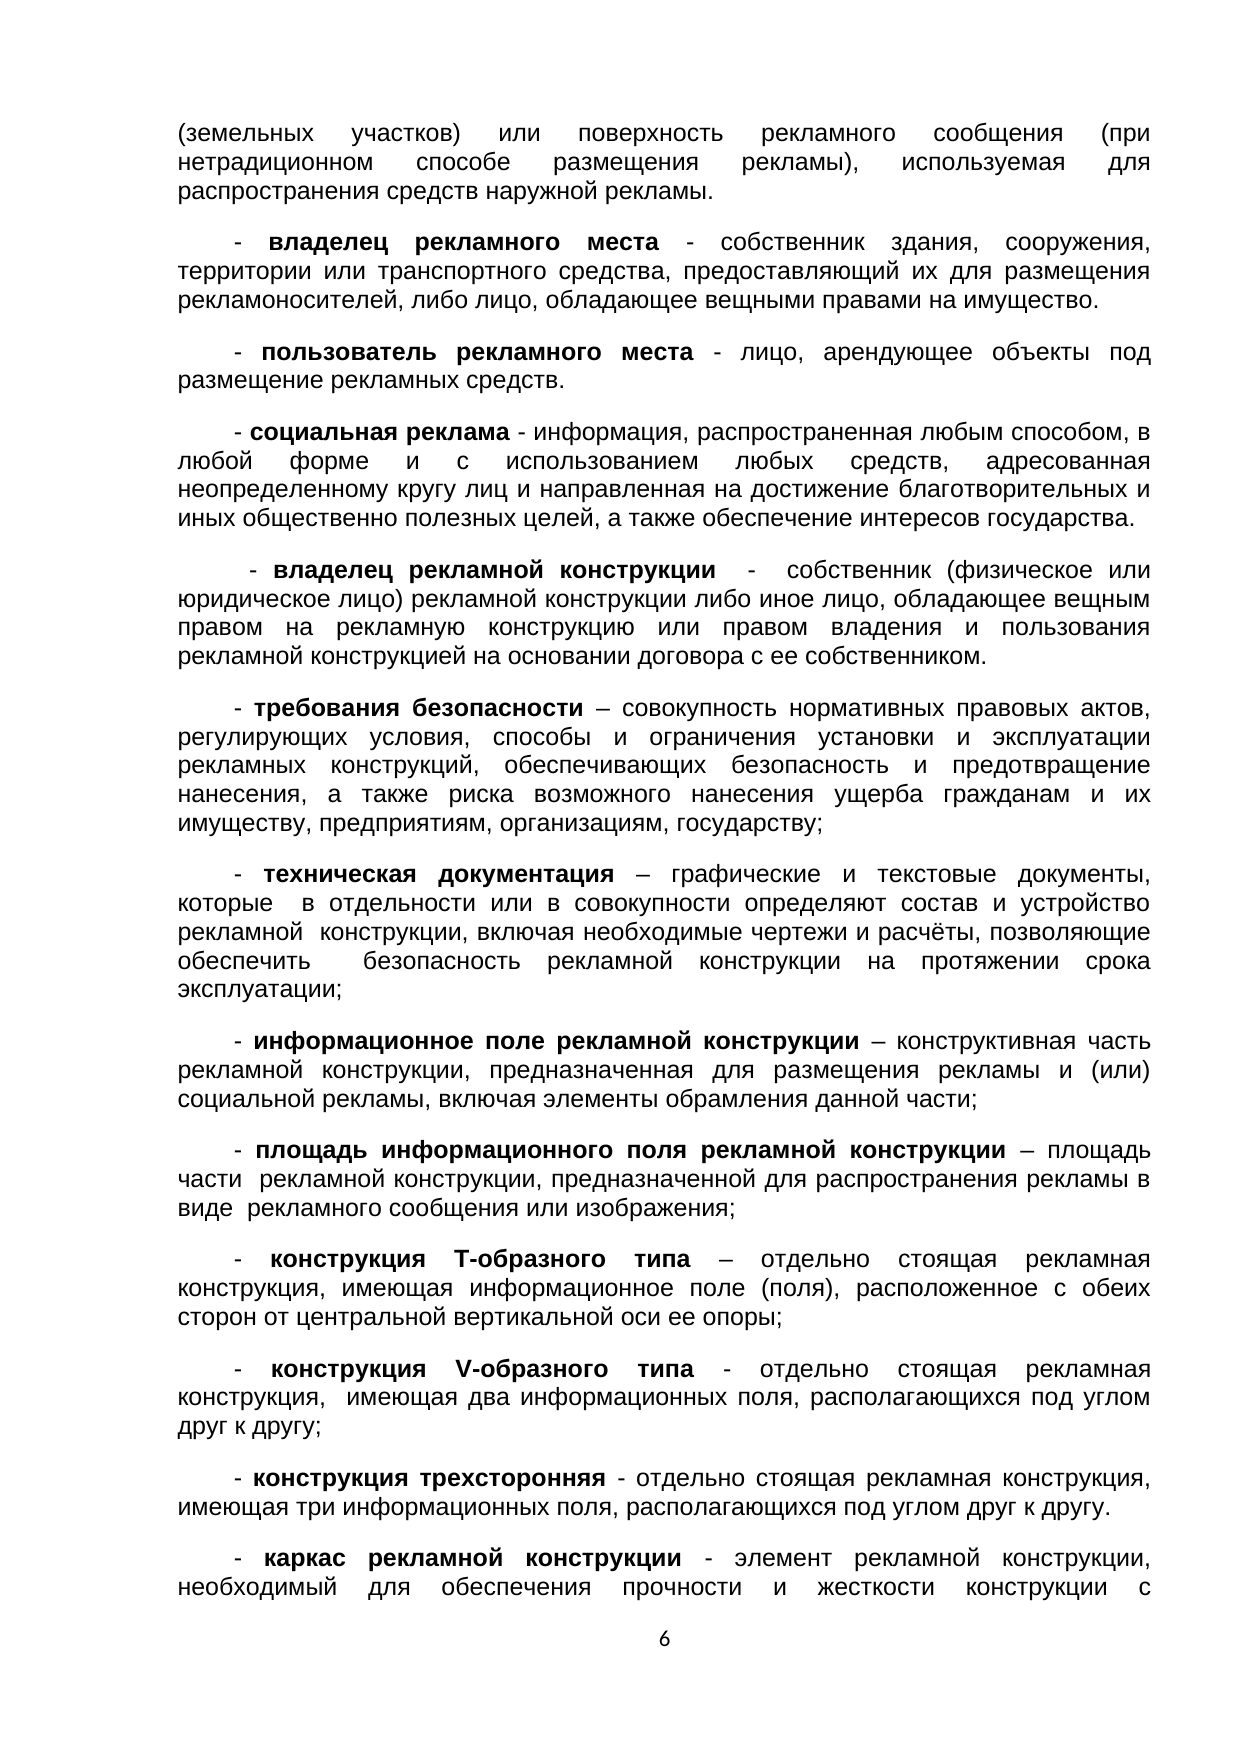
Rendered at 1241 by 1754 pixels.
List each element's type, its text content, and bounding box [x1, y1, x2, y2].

text - требования безопасности – совокупность нормативных правовых актов, регулирующих условия, способы и ограничения установки и эксплуатации рекламных конструкций, обеспечивающих безопасность и предотвращение нанесения, а также риска возможного нанесения ущерба гражданам и их имуществу, предприятиям, организациям, государству; [177, 693, 1152, 836]
text - конструкция трехсторонняя - отдельно стоящая рекламная конструкция, имеющая три информационных поля, располагающихся под углом друг к другу. [177, 1463, 1152, 1520]
text - конструкция Т-образного типа – отдельно стоящая рекламная конструкция, имеющая информационное поле (поля), расположенное с обеих сторон от центральной вертикальной оси ее опоры; [177, 1244, 1152, 1331]
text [177, 118, 1152, 204]
text - социальная реклама - информация, распространенная любым способом, в любой форме и с использованием любых средств, адресованная неопределенному кругу лиц и направленная на достижение благотворительных и иных общественно полезных целей, а также обеспечение интересов государства. [177, 417, 1152, 532]
text - владелец рекламного места - собственник здания, сооружения, территории или транспортного средства, предоставляющий их для размещения рекламоносителей, либо лицо, обладающее вещными правами на имущество. [177, 227, 1152, 313]
text - информационное поле рекламной конструкции – конструктивная часть рекламной конструкции, предназначенная для размещения рекламы и (или) социальной рекламы, включая элементы обрамления данной части; [177, 1026, 1152, 1112]
text - пользователь рекламного места - лицо, арендующее объекты под размещение рекламных средств. [177, 336, 1152, 394]
text - владелец рекламной конструкции - собственник (физическое или юридическое лицо) рекламной конструкции либо иное лицо, обладающее вещным правом на рекламную конструкцию или правом владения и пользования рекламной конструкцией на основании договора с ее собственником. [177, 555, 1152, 670]
text - конструкция V-образного типа - отдельно стоящая рекламная конструкция, имеющая два информационных поля, располагающихся под углом друг к другу; [177, 1353, 1152, 1440]
text - техническая документация – графические и текстовые документы, которые в отдельности или в совокупности определяют состав и устройство рекламной конструкции, включая необходимые чертежи и расчёты, позволяющие обеспечить безопасность рекламной конструкции на протяжении срока эксплуатации; [177, 859, 1152, 1003]
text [177, 1543, 1152, 1601]
text - площадь информационного поля рекламной конструкции – площадь части рекламной конструкции, предназначенной для распространения рекламы в виде рекламного сообщения или изображения; [177, 1135, 1152, 1221]
